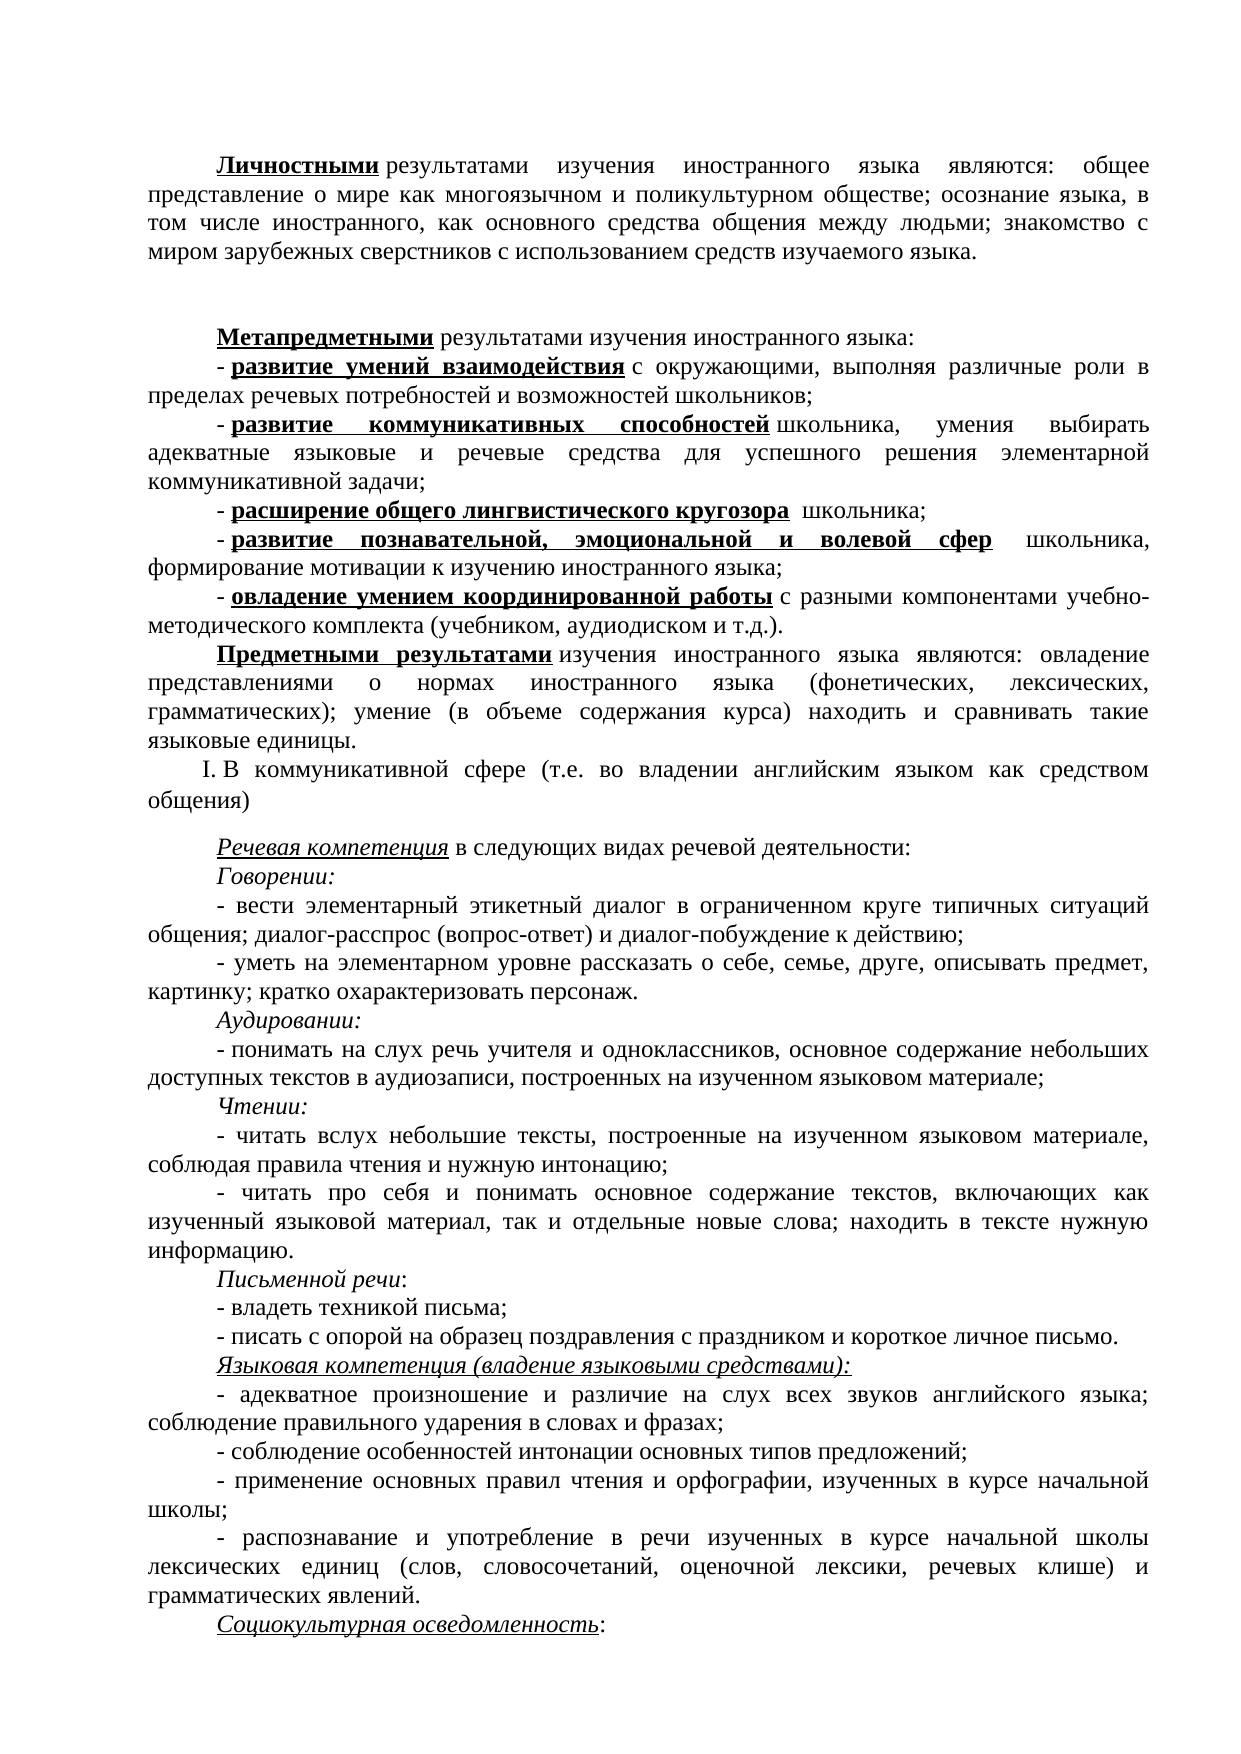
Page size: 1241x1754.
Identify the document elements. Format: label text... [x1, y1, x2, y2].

text Говорении: [148, 861, 1150, 890]
text - владеть техникой письма; [148, 1292, 1150, 1321]
text Чтении: [148, 1091, 1150, 1120]
text - применение основных правил чтения и орфографии, изученных в курсе начальной школы; [148, 1465, 1150, 1522]
text - читать про себя и понимать основное содержание текстов, включающих как изученный языковой материал, так и отдельные новые слова; находить в тексте нужную информацию. [148, 1177, 1150, 1264]
text - соблюдение особенностей интонации основных типов предложений; [148, 1436, 1150, 1465]
text Аудировании: [148, 1005, 1150, 1034]
text - расширение общего лингвистического кругозора школьника; [148, 495, 1150, 524]
text Метапредметными результатами изучения иностранного языка: [148, 322, 1150, 351]
text Социокультурная осведомленность: [148, 1609, 1150, 1637]
text - овладение умением координированной работы с разными компонентами учебно-методического комплекта (учебником, аудиодиском и т.д.). [148, 581, 1150, 639]
text - вести элементарный этикетный диалог в ограниченном круге типичных ситуаций общения; диалог-расспрос (вопрос-ответ) и диалог-побуждение к действию; [148, 890, 1150, 947]
text - распознавание и употребление в речи изученных в курсе начальной школы лексических единиц (слов, словосочетаний, оценочной лексики, речевых клише) и грамматических явлений. [148, 1522, 1150, 1609]
text - читать вслух небольшие тексты, построенные на изученном языковом материале, соблюдая правила чтения и нужную интонацию; [148, 1120, 1150, 1177]
text - развитие умений взаимодействия с окружающими, выполняя различные роли в пределах речевых потребностей и возможностей школьников; [148, 351, 1150, 409]
text - развитие коммуникативных способностей школьника, умения выбирать адекватные языковые и речевые средства для успешного решения элементарной коммуникативной задачи; [148, 409, 1150, 495]
text - писать с опорой на образец поздравления с праздником и короткое личное письмо. [148, 1321, 1150, 1350]
text Письменной речи: [148, 1264, 1150, 1292]
text - развитие познавательной, эмоциональной и волевой сфер школьника, формирование мотивации к изучению иностранного языка; [148, 524, 1150, 581]
text - адекватное произношение и различие на слух всех звуков английского языка; соблюдение правильного ударения в словах и фразах; [148, 1379, 1150, 1436]
text Речевая компетенция в следующих видах речевой деятельности: [148, 832, 1150, 861]
text Языковая компетенция (владение языковыми средствами): [148, 1350, 1150, 1379]
text Предметными результатами изучения иностранного языка являются: овладение представлениями о нормах иностранного языка (фонетических, лексических, грамматических); умение (в объеме содержания курса) находить и сравнивать такие языковые единицы. [148, 639, 1150, 754]
text Личностными результатами изучения иностранного языка являются: общее представление о мире как многоязычном и поликультурном обществе; осознание языка, в том числе иностранного, как основного средства общения между людьми; знакомство с миром зарубежных сверстников с использованием средств изучаемого языка. [148, 150, 1150, 265]
text - понимать на слух речь учителя и одноклассников, основное содержание небольших доступных текстов в аудиозаписи, построенных на изученном языковом материале; [148, 1034, 1150, 1091]
text - уметь на элементарном уровне рассказать о себе, семье, друге, описывать предмет, картинку; кратко охарактеризовать персонаж. [148, 947, 1150, 1005]
list В коммуникативной сфере (т.е. во владении английским языком как средством общения) [148, 754, 1150, 813]
